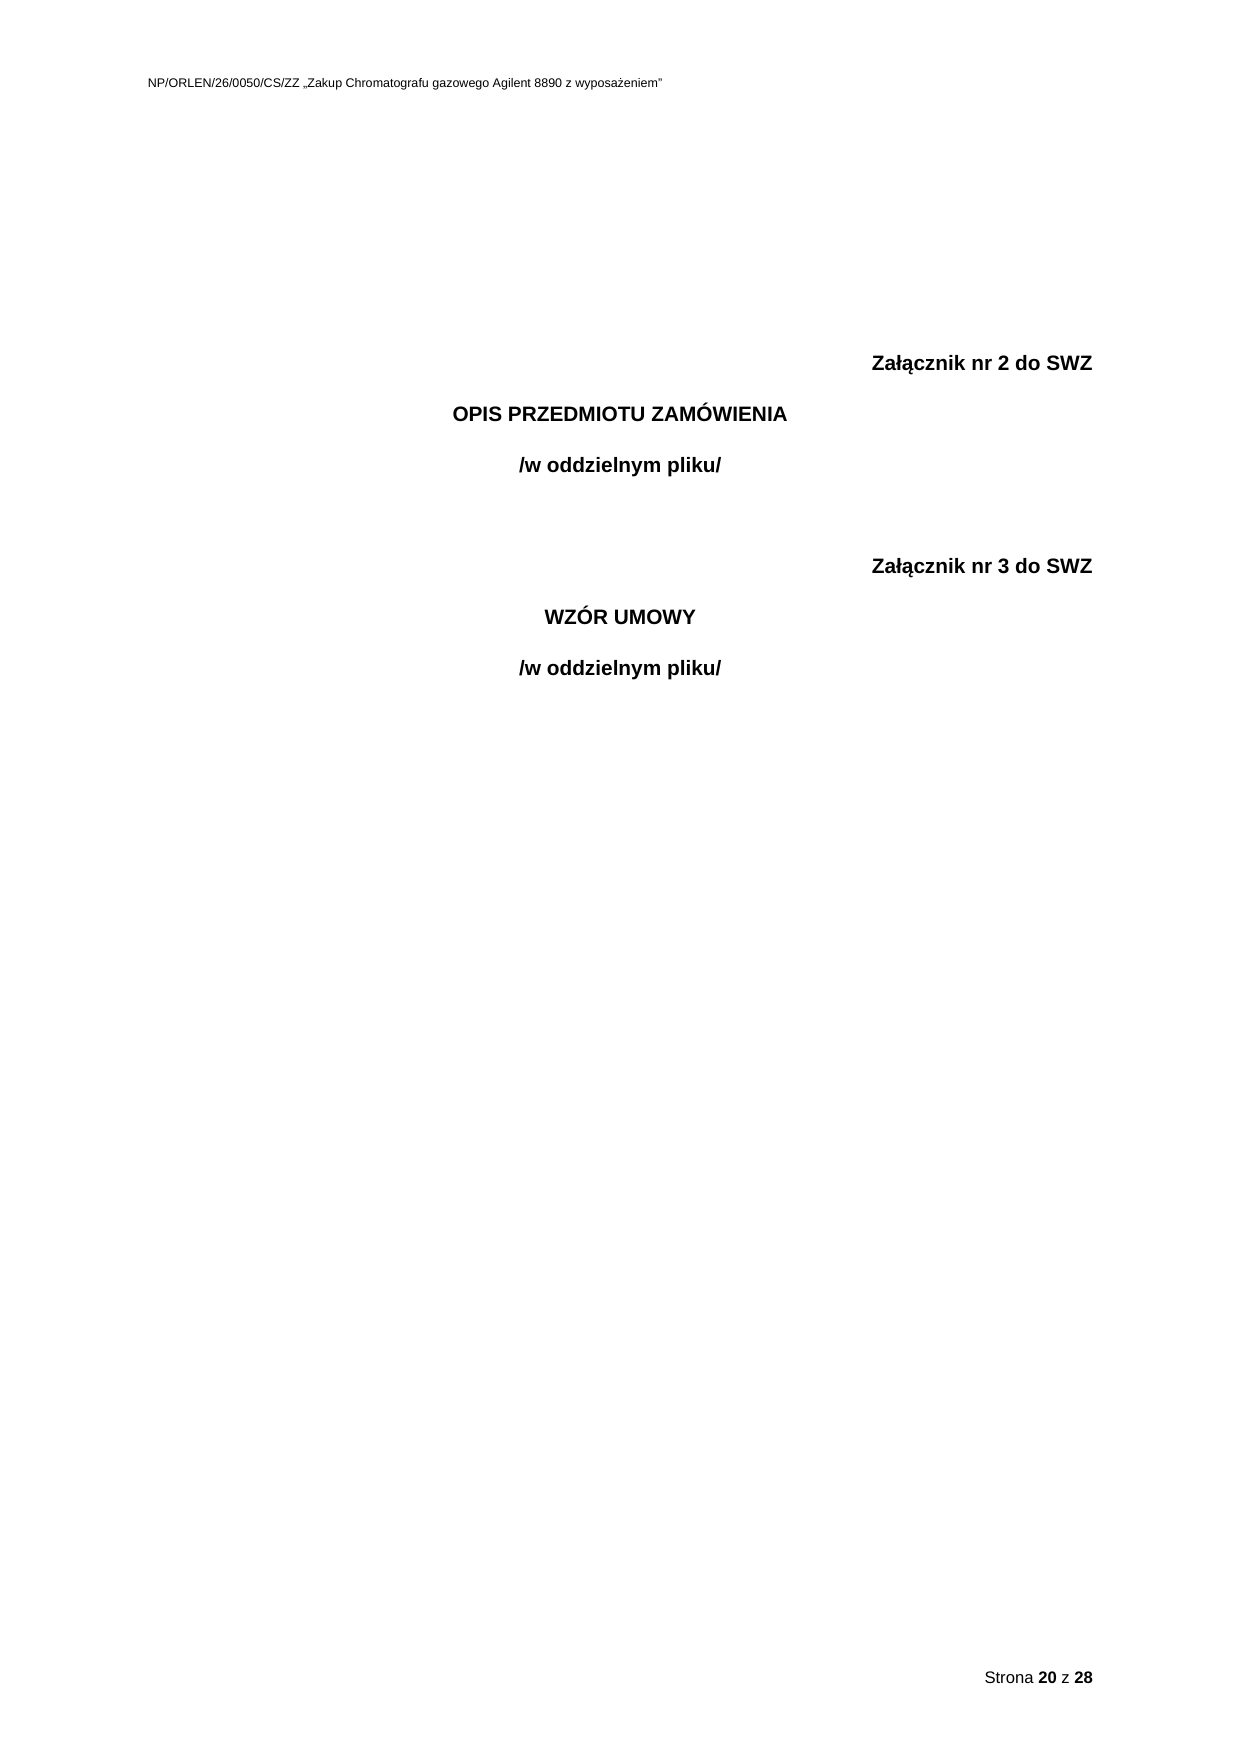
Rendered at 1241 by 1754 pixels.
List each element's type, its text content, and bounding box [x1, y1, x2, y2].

text /w oddzielnym pliku/ [148, 656, 1093, 680]
text WZÓR UMOWY [148, 605, 1093, 629]
text OPIS PRZEDMIOTU ZAMÓWIENIA [148, 402, 1093, 426]
text Załącznik nr 2 do SWZ [148, 351, 1093, 375]
text Załącznik nr 3 do SWZ [148, 554, 1093, 578]
text /w oddzielnym pliku/ [148, 453, 1093, 477]
